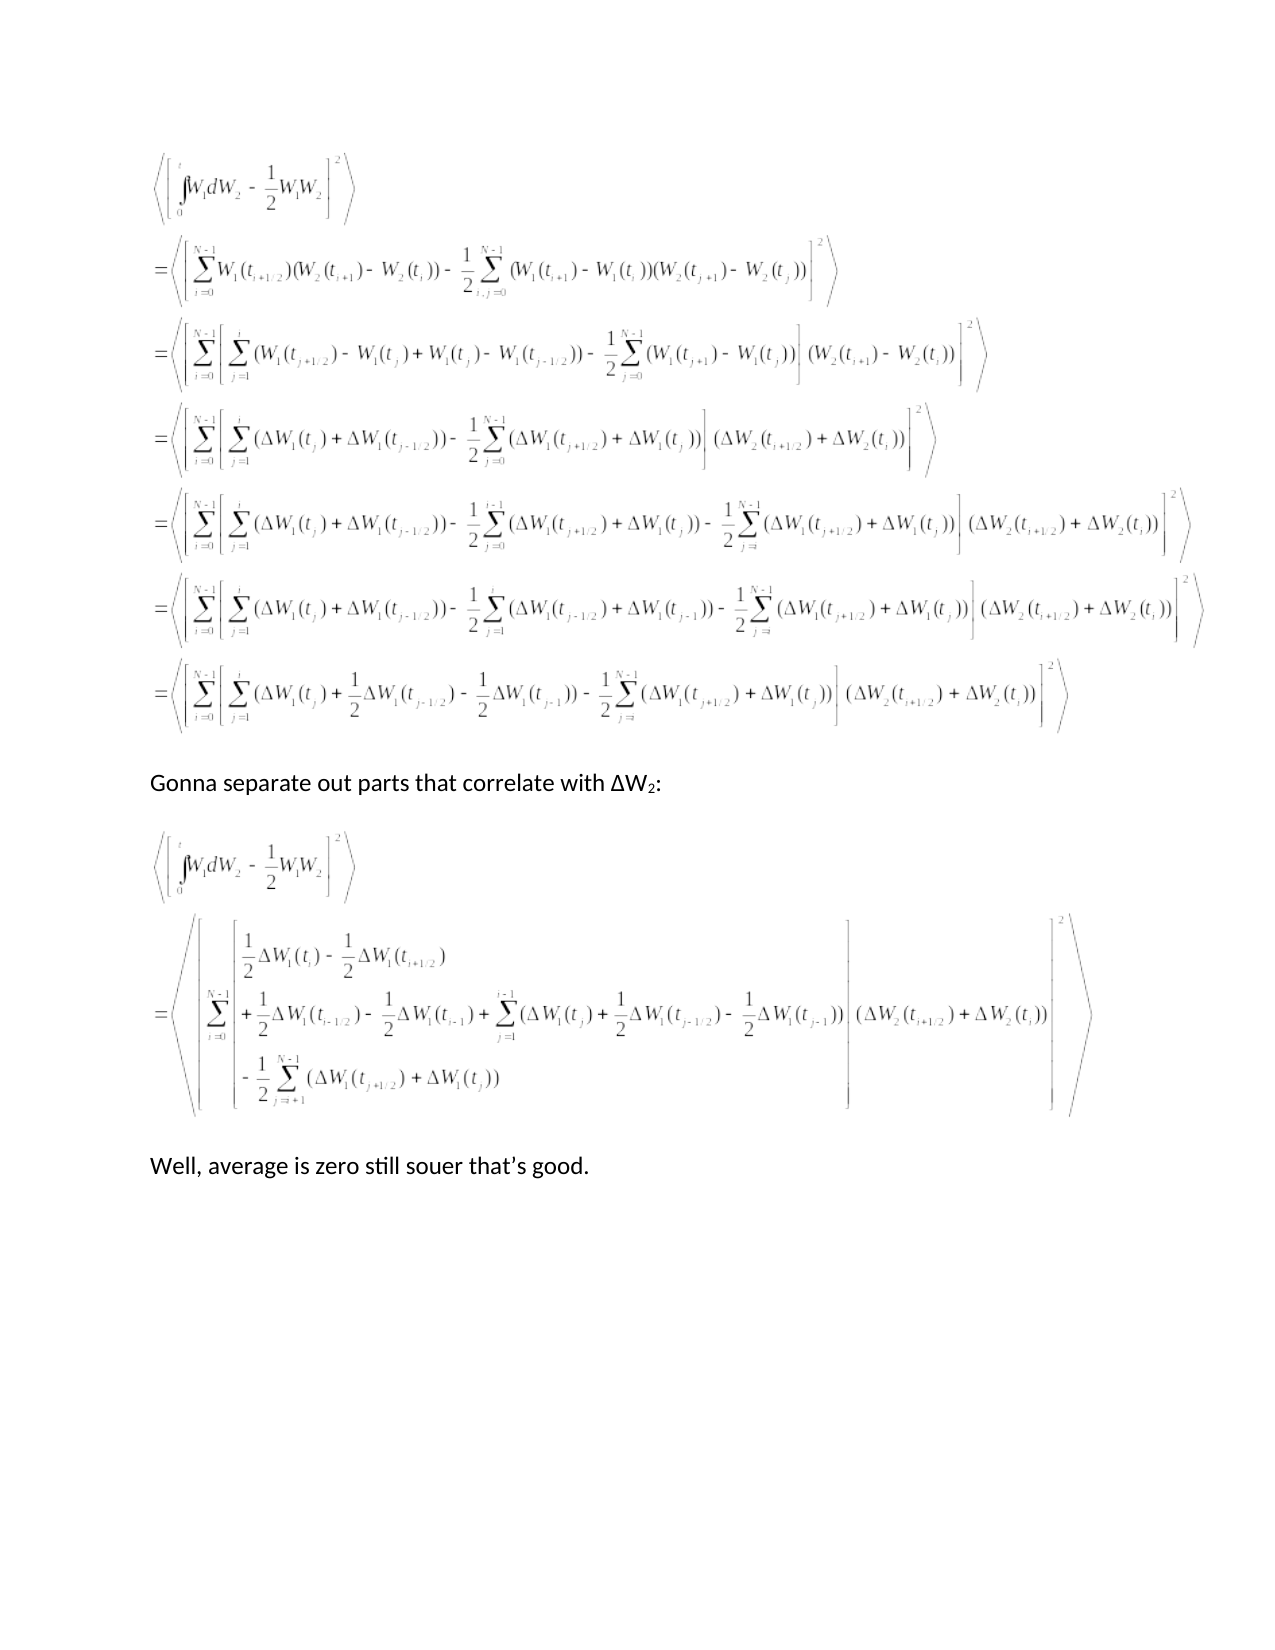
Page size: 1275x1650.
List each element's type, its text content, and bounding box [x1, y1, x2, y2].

text Gonna separate out parts that correlate with ΔW2: [150, 767, 1125, 797]
text Well, average is zero still souer that’s good. [150, 1151, 1125, 1181]
